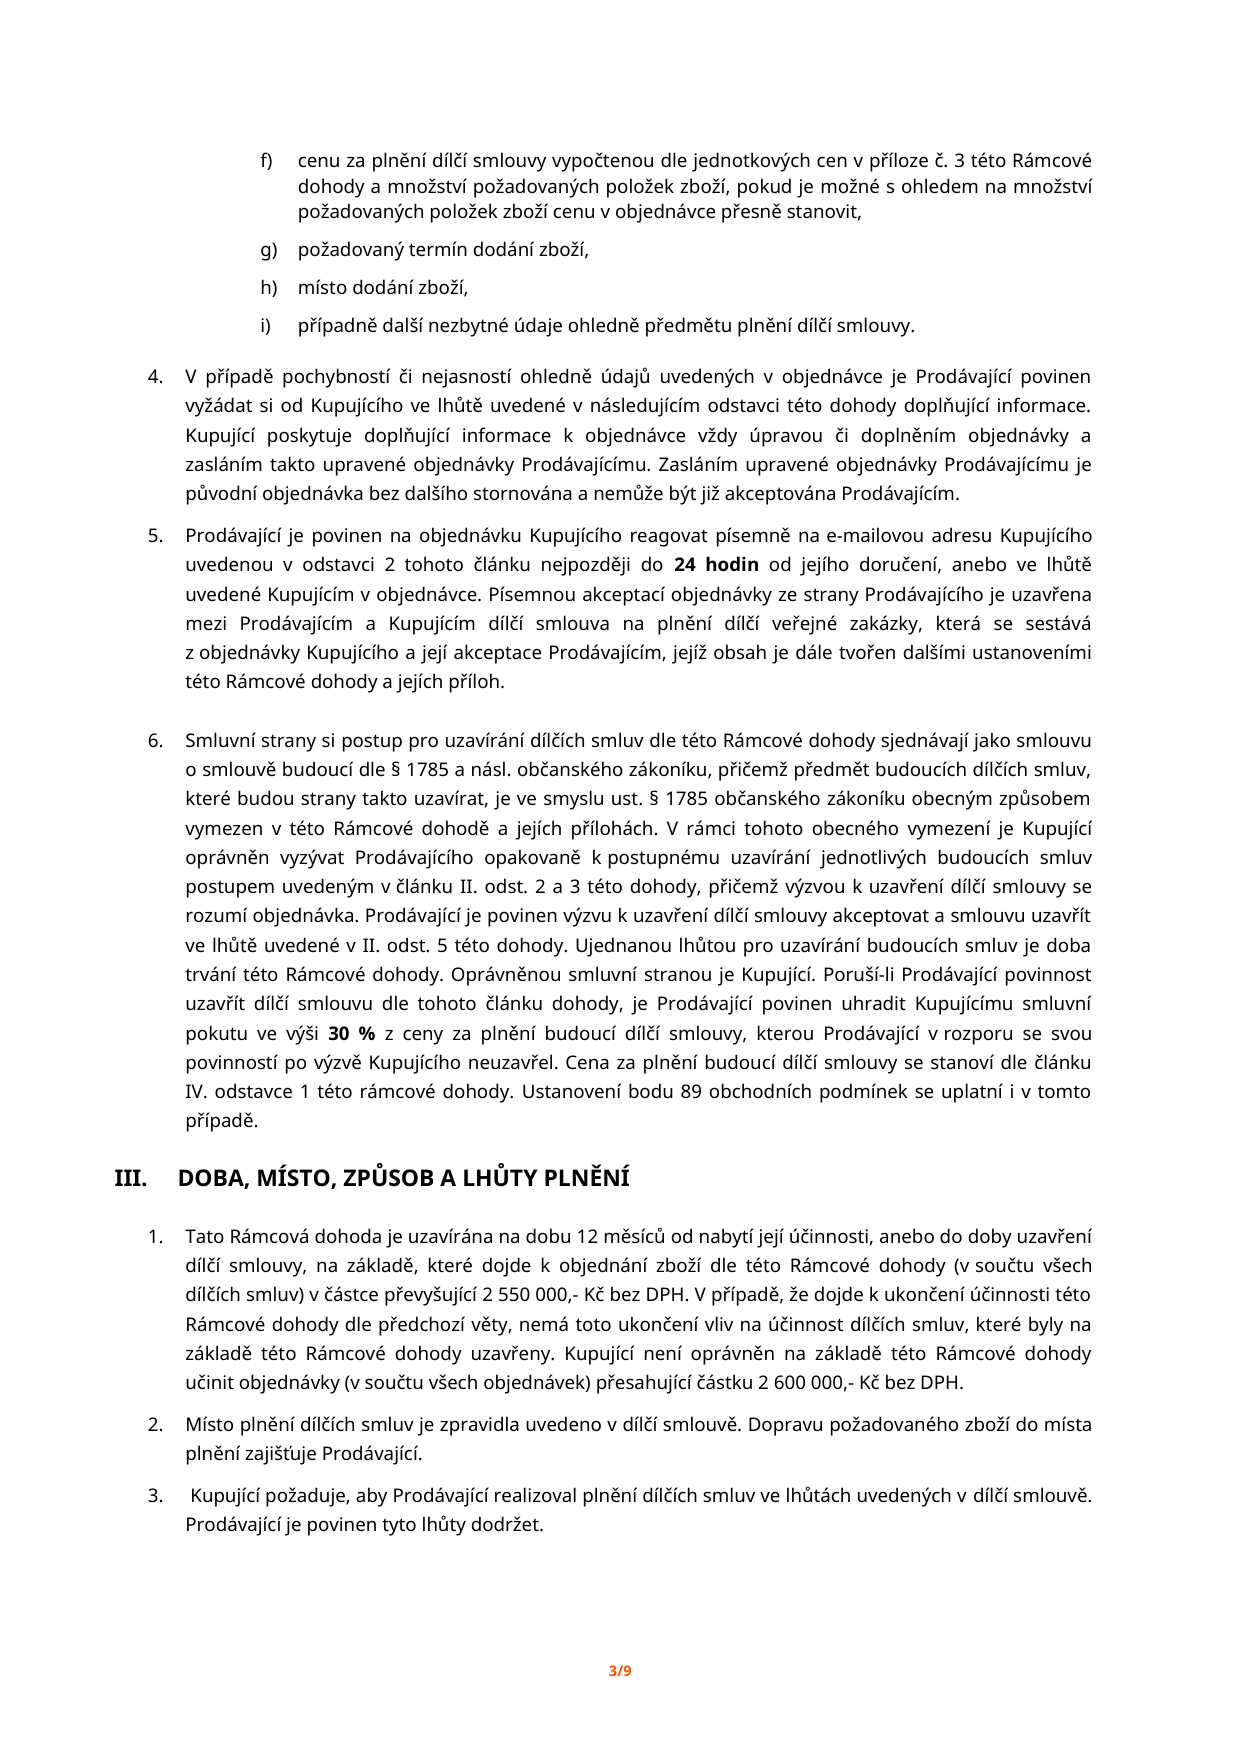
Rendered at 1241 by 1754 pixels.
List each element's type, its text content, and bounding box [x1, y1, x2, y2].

list Místo plnění dílčích smluv je zpravidla uvedeno v dílčí smlouvě. Dopravu požadovaného zboží do místa plnění zajišťuje Prodávající. [148, 1411, 1093, 1466]
list DOBA, MÍSTO, ZPŮSOB A LHŮTY PLNĚNÍ [148, 1162, 1093, 1193]
list Tato Rámcová dohoda je uzavírána na dobu 12 měsíců od nabytí její účinnosti, anebo do doby uzavření dílčí smlouvy, na základě, které dojde k objednání zboží dle této Rámcové dohody (v součtu všech dílčích smluv) v částce převyšující 2 550 000,- Kč bez DPH. V případě, že dojde k ukončení účinnosti této Rámcové dohody dle předchozí věty, nemá toto ukončení vliv na účinnost dílčích smluv, které byly na základě této Rámcové dohody uzavřeny. Kupující není oprávněn na základě této Rámcové dohody učinit objednávky (v součtu všech objednávek) přesahující částku 2 600 000,- Kč bez DPH. [148, 1223, 1093, 1395]
list případně další nezbytné údaje ohledně předmětu plnění dílčí smlouvy. [260, 313, 1093, 338]
list Smluvní strany si postup pro uzavírání dílčích smluv dle této Rámcové dohody sjednávají jako smlouvu o smlouvě budoucí dle § 1785 a násl. občanského zákoníku, přičemž předmět budoucích dílčích smluv, které budou strany takto uzavírat, je ve smyslu ust. § 1785 občanského zákoníku obecným způsobem vymezen v této Rámcové dohodě a jejích přílohách. V rámci tohoto obecného vymezení je Kupující oprávněn vyzývat Prodávajícího opakovaně k postupnému uzavírání jednotlivých budoucích smluv postupem uvedeným v článku II. odst. 2 a 3 této dohody, přičemž výzvou k uzavření dílčí smlouvy se rozumí objednávka. Prodávající je povinen výzvu k uzavření dílčí smlouvy akceptovat a smlouvu uzavřít ve lhůtě uvedené v II. odst. 5 této dohody. Ujednanou lhůtou pro uzavírání budoucích smluv je doba trvání této Rámcové dohody. Oprávněnou smluvní stranou je Kupující. Poruší-li Prodávající povinnost uzavřít dílčí smlouvu dle tohoto článku dohody, je Prodávající povinen uhradit Kupujícímu smluvní pokutu ve výši 30 % z ceny za plnění budoucí dílčí smlouvy, kterou Prodávající v rozporu se svou povinností po výzvě Kupujícího neuzavřel. Cena za plnění budoucí dílčí smlouvy se stanoví dle článku IV. odstavce 1 této rámcové dohody. Ustanovení bodu 89 obchodních podmínek se uplatní i v tomto případě. [148, 727, 1093, 1133]
list Prodávající je povinen na objednávku Kupujícího reagovat písemně na e-mailovou adresu Kupujícího uvedenou v odstavci 2 tohoto článku nejpozději do 24 hodin od jejího doručení, anebo ve lhůtě uvedené Kupujícím v objednávce. Písemnou akceptací objednávky ze strany Prodávajícího je uzavřena mezi Prodávajícím a Kupujícím dílčí smlouva na plnění dílčí veřejné zakázky, která se sestává z objednávky Kupujícího a její akceptace Prodávajícím, jejíž obsah je dále tvořen dalšími ustanoveními této Rámcové dohody a jejích příloh. [148, 522, 1093, 694]
list Kupující požaduje, aby Prodávající realizoval plnění dílčích smluv ve lhůtách uvedených v dílčí smlouvě. Prodávající je povinen tyto lhůty dodržet. [148, 1482, 1093, 1537]
list místo dodání zboží, [260, 275, 1093, 300]
list požadovaný termín dodání zboží, [260, 237, 1093, 262]
text V případě pochybností či nejasností ohledně údajů uvedených v objednávce je Prodávající povinen vyžádat si od Kupujícího ve lhůtě uvedené v následujícím odstavci této dohody doplňující informace. Kupující poskytuje doplňující informace k objednávce vždy úpravou či doplněním objednávky a zasláním takto upravené objednávky Prodávajícímu. Zasláním upravené objednávky Prodávajícímu je původní objednávka bez dalšího stornována a nemůže být již akceptována Prodávajícím. [148, 363, 1093, 506]
list cenu za plnění dílčí smlouvy vypočtenou dle jednotkových cen v příloze č. 3 této Rámcové dohody a množství požadovaných položek zboží, pokud je možné s ohledem na množství požadovaných položek zboží cenu v objednávce přesně stanovit, [260, 148, 1093, 224]
